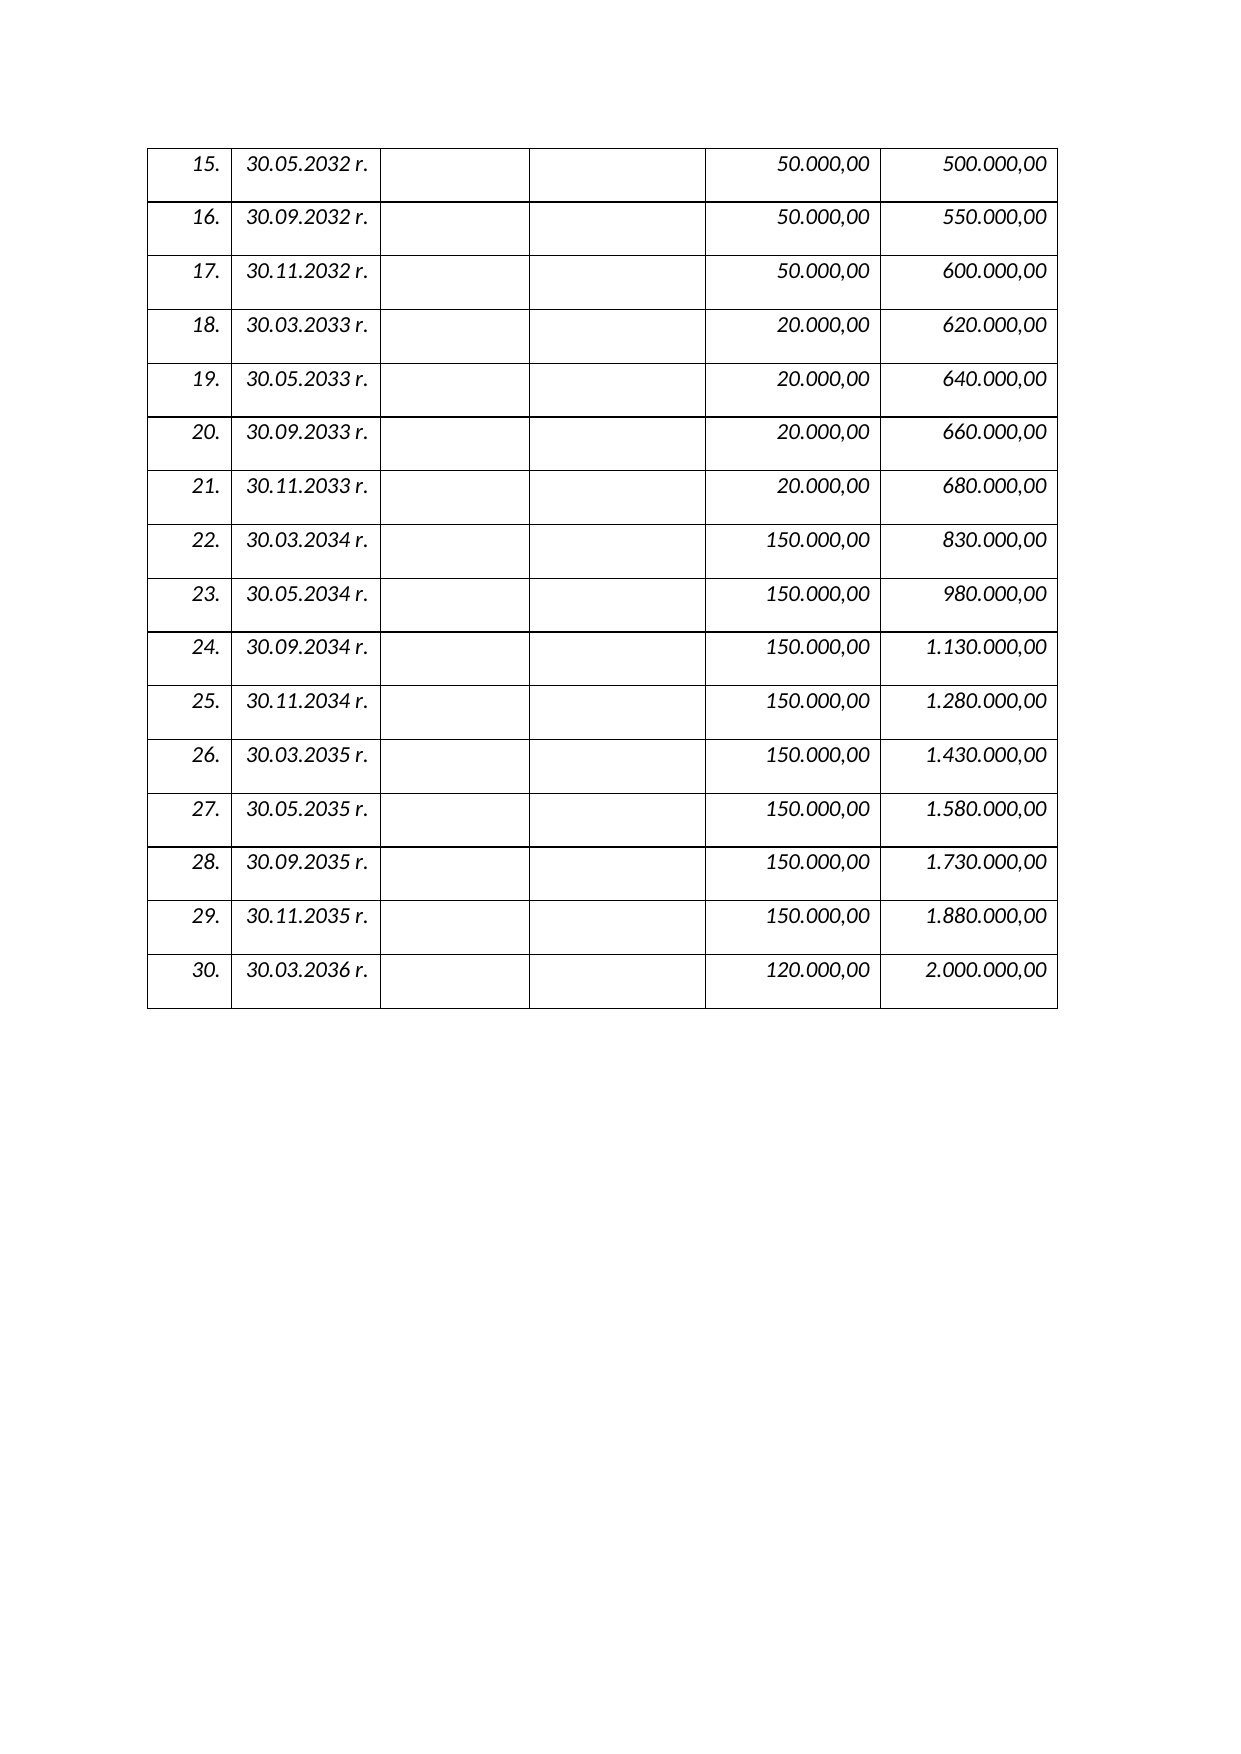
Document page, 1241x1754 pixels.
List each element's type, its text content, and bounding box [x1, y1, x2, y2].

table_cell 26. [148, 740, 231, 793]
table_cell 30.11.2035 r. [232, 901, 380, 954]
table_cell [530, 579, 705, 631]
table_cell 150.000,00 [706, 579, 880, 631]
table_cell [381, 740, 529, 793]
table_cell 30.09.2032 r. [232, 203, 380, 255]
table_cell 20.000,00 [706, 364, 880, 416]
table_cell 22. [148, 525, 231, 578]
table_cell 18. [148, 310, 231, 363]
table_cell 30.05.2033 r. [232, 364, 380, 416]
table_cell 1.880.000,00 [881, 901, 1057, 954]
table_cell 20.000,00 [706, 310, 880, 363]
table_cell 30. [148, 955, 231, 1008]
table_cell 2.000.000,00 [881, 955, 1057, 1008]
table_cell 30.11.2032 r. [232, 256, 380, 309]
table_cell 30.11.2033 r. [232, 471, 380, 524]
table_cell 23. [148, 579, 231, 631]
table_cell [381, 579, 529, 631]
table_cell 50.000,00 [706, 149, 880, 201]
table_cell 150.000,00 [706, 740, 880, 793]
table_cell 30.09.2035 r. [232, 848, 380, 900]
table_cell [381, 901, 529, 954]
table_cell [530, 418, 705, 470]
table_cell 30.03.2034 r. [232, 525, 380, 578]
table_cell [530, 310, 705, 363]
table_cell [530, 203, 705, 255]
table_cell 30.09.2034 r. [232, 633, 380, 685]
table_cell 980.000,00 [881, 579, 1057, 631]
table_cell 150.000,00 [706, 794, 880, 846]
table_cell 1.730.000,00 [881, 848, 1057, 900]
table_cell [530, 740, 705, 793]
table_cell 150.000,00 [706, 633, 880, 685]
table_cell 30.09.2033 r. [232, 418, 380, 470]
table_cell 19. [148, 364, 231, 416]
table_cell 30.03.2033 r. [232, 310, 380, 363]
table_cell 30.03.2035 r. [232, 740, 380, 793]
table_cell [530, 901, 705, 954]
table_cell [530, 633, 705, 685]
table_cell [530, 686, 705, 739]
table_cell [381, 686, 529, 739]
table_cell 1.280.000,00 [881, 686, 1057, 739]
table_cell 16. [148, 203, 231, 255]
table_cell 25. [148, 686, 231, 739]
table_cell [530, 848, 705, 900]
table_cell 21. [148, 471, 231, 524]
table_cell [381, 203, 529, 255]
table_cell [381, 794, 529, 846]
table_cell [530, 364, 705, 416]
table_cell 550.000,00 [881, 203, 1057, 255]
table_cell 28. [148, 848, 231, 900]
table_cell [381, 633, 529, 685]
table_cell 1.430.000,00 [881, 740, 1057, 793]
table_cell [381, 310, 529, 363]
table_cell [381, 418, 529, 470]
table_cell [381, 364, 529, 416]
table_cell 120.000,00 [706, 955, 880, 1008]
table_cell 30.11.2034 r. [232, 686, 380, 739]
table_cell [530, 794, 705, 846]
table_cell 500.000,00 [881, 149, 1057, 201]
table_cell 24. [148, 633, 231, 685]
table_cell 150.000,00 [706, 525, 880, 578]
table_cell 600.000,00 [881, 256, 1057, 309]
table_cell 30.05.2034 r. [232, 579, 380, 631]
table_cell 830.000,00 [881, 525, 1057, 578]
table_cell [381, 471, 529, 524]
table_cell 17. [148, 256, 231, 309]
table_cell 1.130.000,00 [881, 633, 1057, 685]
table_cell 20.000,00 [706, 418, 880, 470]
table_cell 20.000,00 [706, 471, 880, 524]
table_cell 680.000,00 [881, 471, 1057, 524]
table_cell [530, 471, 705, 524]
table_cell 20. [148, 418, 231, 470]
table_cell 150.000,00 [706, 901, 880, 954]
table_cell [381, 955, 529, 1008]
table_cell 30.05.2035 r. [232, 794, 380, 846]
table_cell 150.000,00 [706, 848, 880, 900]
table_cell [381, 149, 529, 201]
table_cell 1.580.000,00 [881, 794, 1057, 846]
table_cell [381, 256, 529, 309]
table_cell [381, 848, 529, 900]
table_cell 15. [148, 149, 231, 201]
table_cell 640.000,00 [881, 364, 1057, 416]
table_cell 50.000,00 [706, 256, 880, 309]
table_cell 29. [148, 901, 231, 954]
table_cell [530, 955, 705, 1008]
table_cell 30.03.2036 r. [232, 955, 380, 1008]
table_cell [381, 525, 529, 578]
table_cell 27. [148, 794, 231, 846]
table_cell 30.05.2032 r. [232, 149, 380, 201]
table_cell [530, 149, 705, 201]
table_cell 620.000,00 [881, 310, 1057, 363]
table_cell [530, 525, 705, 578]
table_cell 150.000,00 [706, 686, 880, 739]
table_cell 50.000,00 [706, 203, 880, 255]
table_cell 660.000,00 [881, 418, 1057, 470]
table_cell [530, 256, 705, 309]
